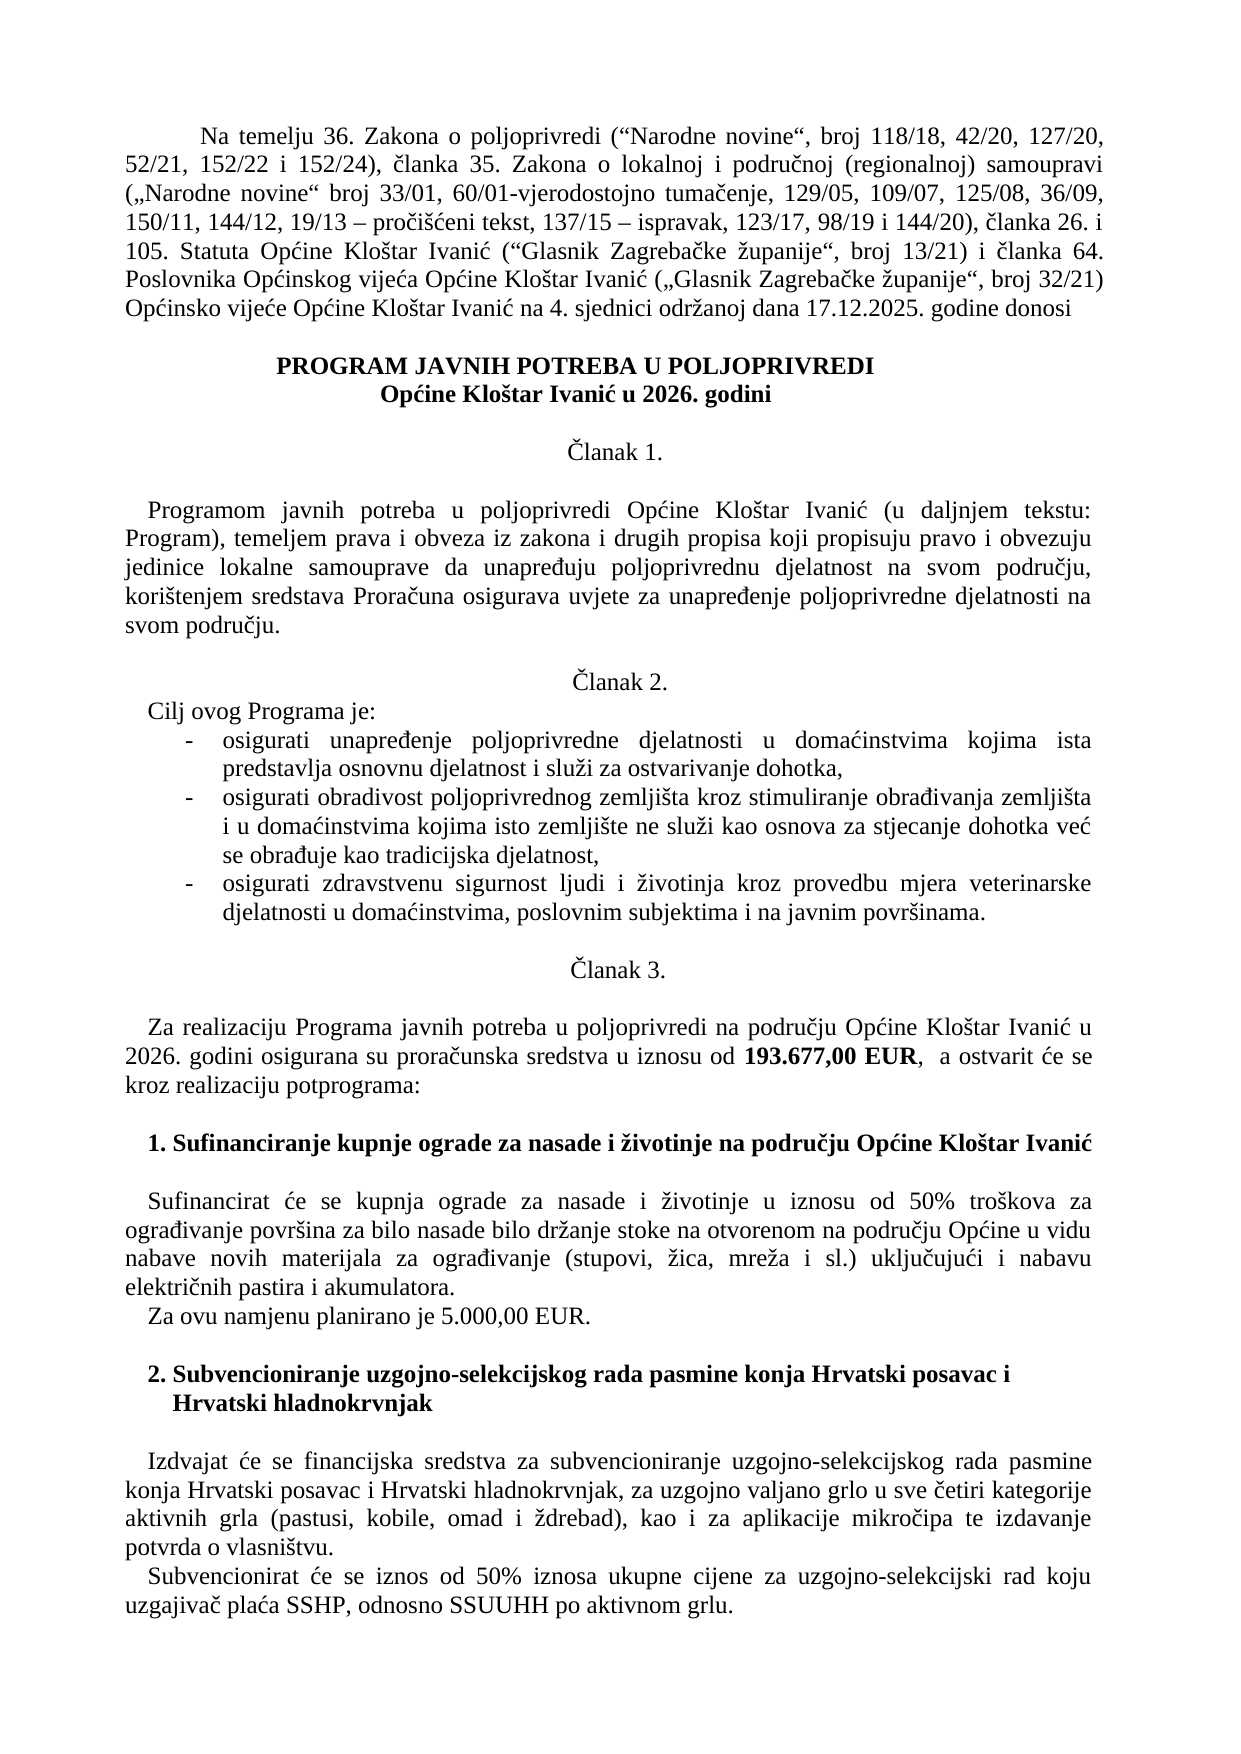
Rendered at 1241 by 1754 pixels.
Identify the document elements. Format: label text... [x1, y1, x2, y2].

text Sufinancirat će se kupnja ograde za nasade i životinje u iznosu od 50% troškova za ograđivanje površina za bilo nasade bilo držanje stoke na otvorenom na području Općine u vidu nabave novih materijala za ograđivanje (stupovi, žica, mreža i sl.) uključujući i nabavu električnih pastira i akumulatora. [125, 1186, 1093, 1301]
text Subvencionirat će se iznos od 50% iznosa ukupne cijene za uzgojno-selekcijski rad koju uzgajivač plaća SSHP, odnosno SSUUHH po aktivnom grlu. [125, 1561, 1093, 1618]
text Članak 2. [147, 667, 1092, 696]
text Izdvajat će se financijska sredstva za subvencioniranje uzgojno-selekcijskog rada pasmine konja Hrvatski posavac i Hrvatski hladnokrvnjak, za uzgojno valjano grlo u sve četiri kategorije aktivnih grla (pastusi, kobile, omad i ždrebad), kao i za aplikacije mikročipa te izdavanje potvrda o vlasništvu. [125, 1446, 1093, 1561]
subtitle Sufinanciranje kupnje ograde za nasade i životinje na području Općine Kloštar Ivanić [147, 1128, 1105, 1156]
title Općine Kloštar Ivanić u 2026. godini [125, 379, 1026, 408]
text Programom javnih potreba u poljoprivredi Općine Kloštar Ivanić (u daljnjem tekstu: Program), temeljem prava i obveza iz zakona i drugih propisa koji propisuju pravo i obvezuju jedinice lokalne samouprave da unapređuju poljoprivrednu djelatnost na svom području, korištenjem sredstava Proračuna osigurava uvjete za unapređenje poljoprivredne djelatnosti na svom području. [125, 495, 1092, 638]
list osigurati zdravstvenu sigurnost ljudi i životinja kroz provedbu mjera veterinarske djelatnosti u domaćinstvima, poslovnim subjektima i na javnim površinama. [185, 868, 1092, 926]
list osigurati unapređenje poljoprivredne djelatnosti u domaćinstvima kojima ista predstavlja osnovnu djelatnost i služi za ostvarivanje dohotka, [185, 725, 1093, 782]
text Za realizaciju Programa javnih potreba u poljoprivredi na području Općine Kloštar Ivanić u 2026. godini osigurana su proračunska sredstva u iznosu od 193.677,00 EUR, a ostvarit će se kroz realizaciju potprograma: [125, 1012, 1093, 1098]
text Članak 3. [125, 955, 1105, 983]
subtitle Subvencioniranje uzgojno-selekcijskog rada pasmine konja Hrvatski posavac i Hrvatski hladnokrvnjak [147, 1359, 1011, 1416]
text Članak 1. [125, 437, 1105, 466]
text Cilj ovog Programa je: [125, 696, 378, 725]
list osigurati obradivost poljoprivrednog zemljišta kroz stimuliranje obrađivanja zemljišta i u domaćinstvima kojima isto zemljište ne služi kao osnova za stjecanje dohotka već se obrađuje kao tradicijska djelatnost, [185, 782, 1093, 868]
text Na temelju 36. Zakona o poljoprivredi (“Narodne novine“, broj 118/18, 42/20, 127/20, 52/21, 152/22 i 152/24), članka 35. Zakona o lokalnoj i područnoj (regionalnoj) samoupravi („Narodne novine“ broj 33/01, 60/01-vjerodostojno tumačenje, 129/05, 109/07, 125/08, 36/09, 150/11, 144/12, 19/13 – pročišćeni tekst, 137/15 – ispravak, 123/17, 98/19 i 144/20), članka 26. i 105. Statuta Općine Kloštar Ivanić (“Glasnik Zagrebačke županije“, broj 13/21) i članka 64. Poslovnika Općinskog vijeća Općine Kloštar Ivanić („Glasnik Zagrebačke županije“, broj 32/21) Općinsko vijeće Općine Kloštar Ivanić na 4. sjednici održanoj dana 17.12.2025. godine donosi [125, 121, 1105, 322]
title PROGRAM JAVNIH POTREBA U POLJOPRIVREDI [125, 351, 1026, 379]
text Za ovu namjenu planirano je 5.000,00 EUR. [147, 1301, 1105, 1330]
